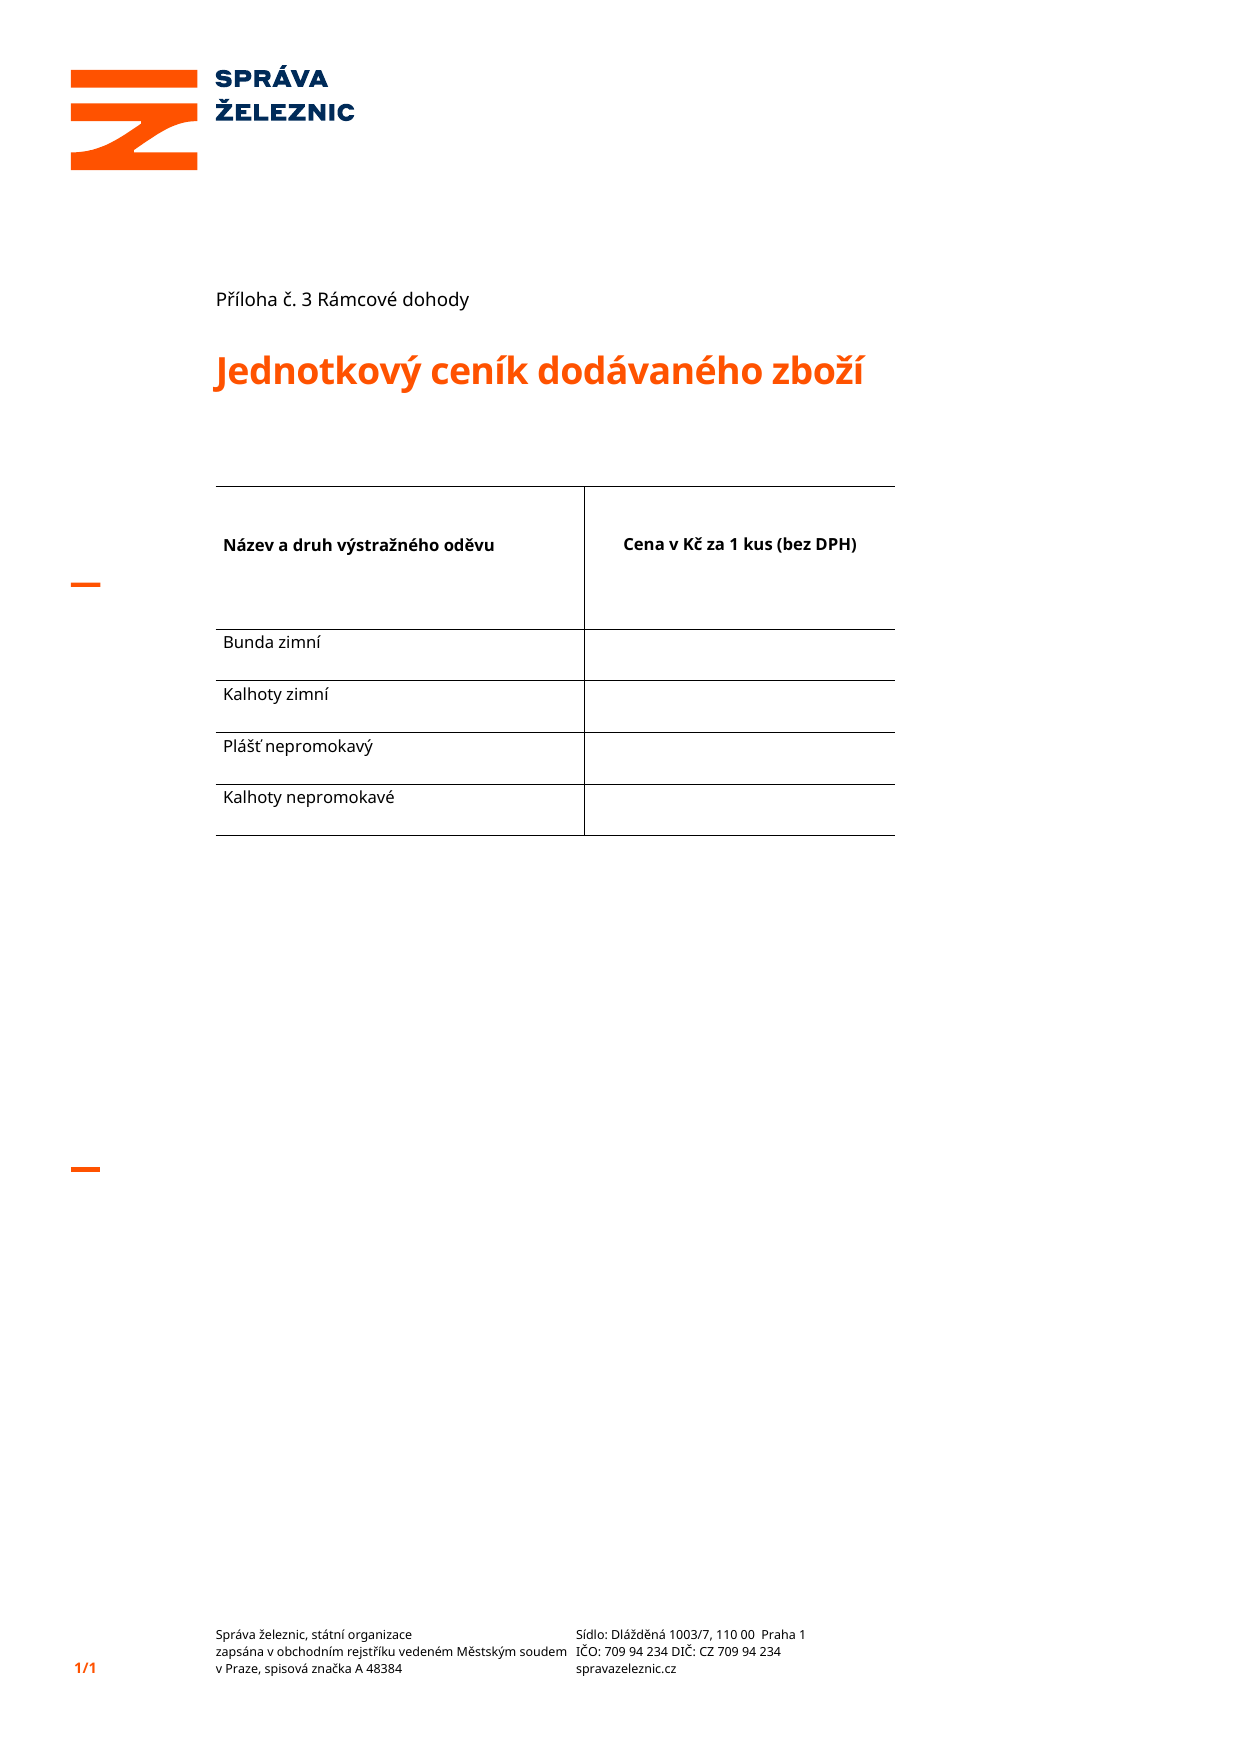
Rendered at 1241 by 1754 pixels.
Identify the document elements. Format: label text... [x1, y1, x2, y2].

table_cell [585, 681, 895, 732]
table_cell Bunda zimní [216, 630, 584, 680]
table_cell Plášť nepromokavý [216, 733, 584, 783]
table_cell [585, 630, 895, 680]
table_cell [585, 785, 895, 835]
table_header Cena v Kč za 1 kus (bez DPH) [585, 487, 895, 629]
table_header Název a druh výstražného oděvu [216, 487, 584, 629]
table_cell Kalhoty nepromokavé [216, 785, 584, 835]
text Příloha č. 3 Rámcové dohody [216, 286, 1122, 311]
table_cell Kalhoty zimní [216, 681, 584, 732]
table_cell [585, 733, 895, 783]
subtitle Jednotkový ceník dodávaného zboží [216, 345, 1122, 396]
